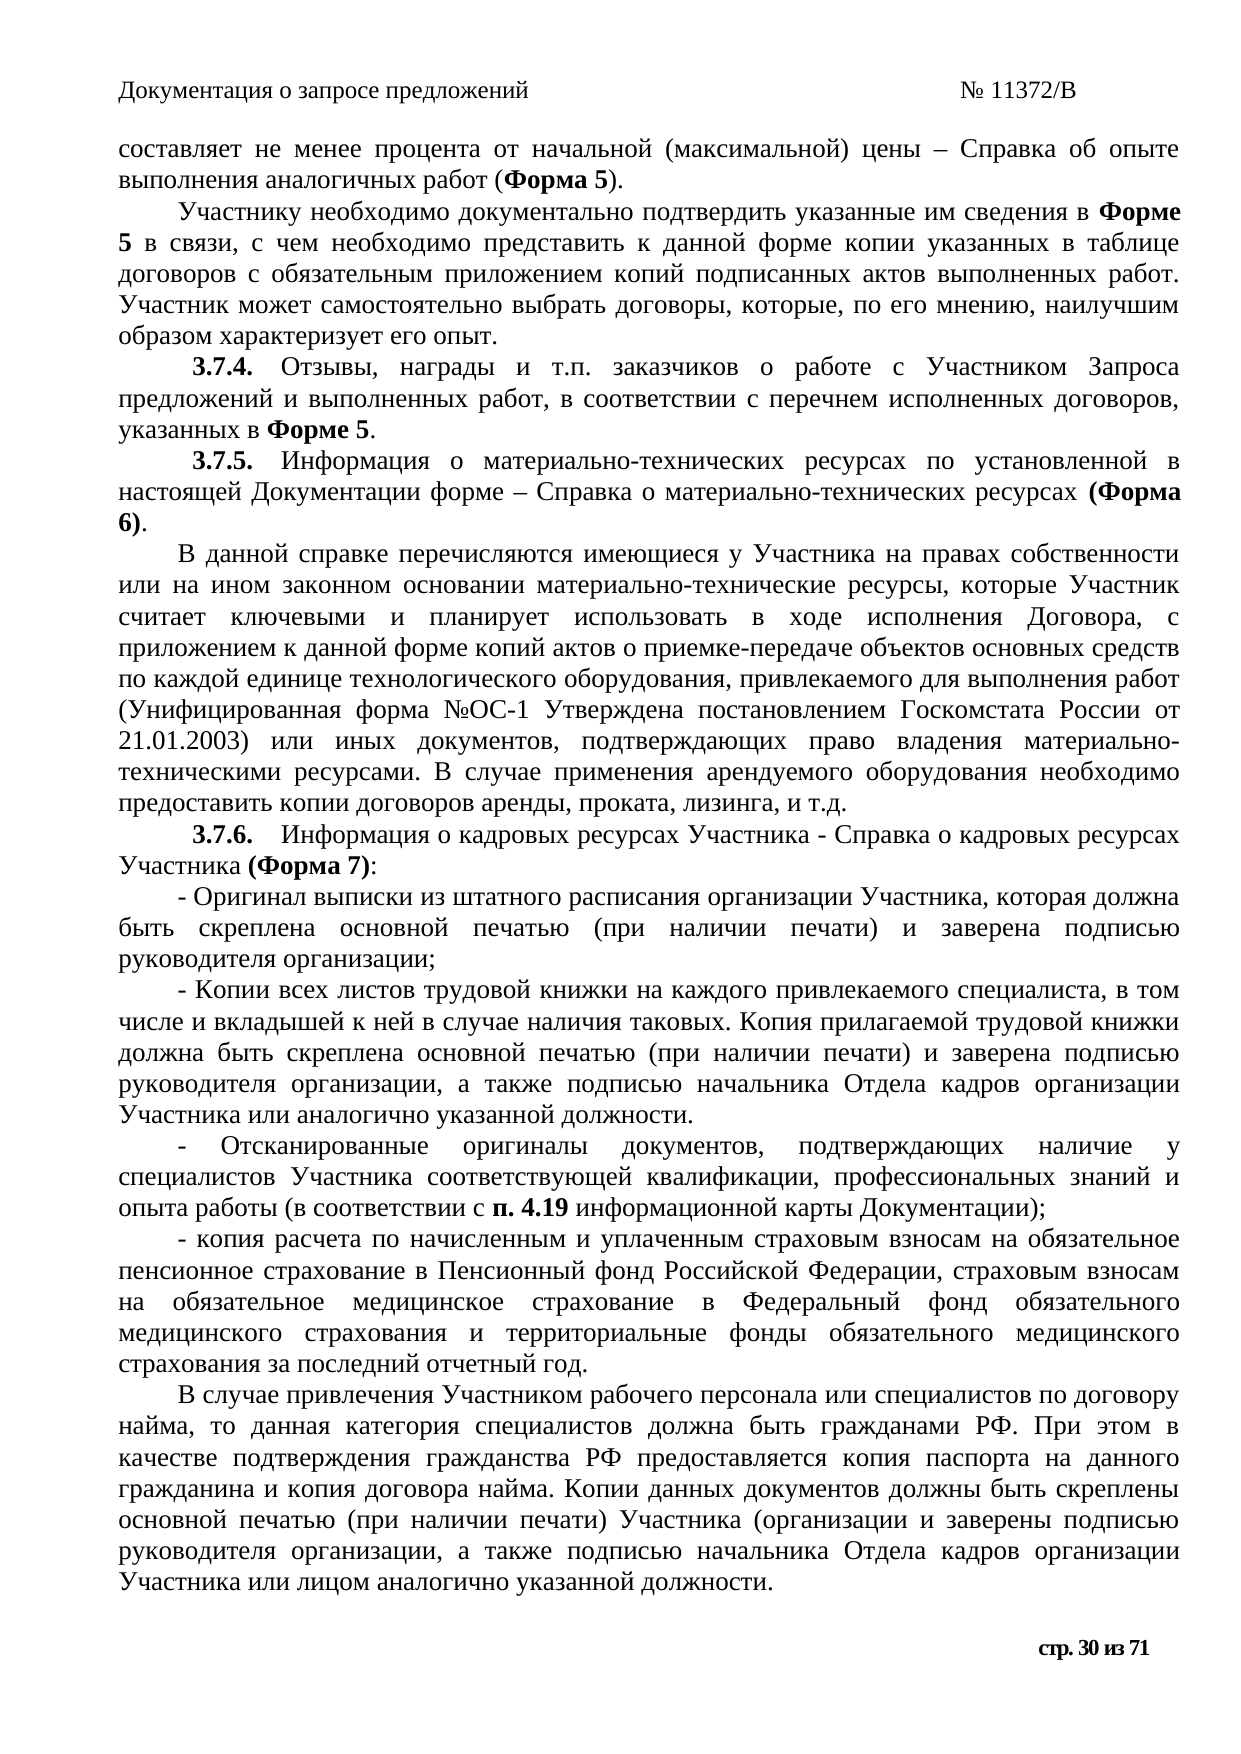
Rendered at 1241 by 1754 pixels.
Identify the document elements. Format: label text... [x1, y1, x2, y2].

list - копия расчета по начисленным и уплаченным страховым взносам на обязательное пенсионное страхование в Пенсионный фонд Российской Федерации, страховым взносам на обязательное медицинское страхование в Федеральный фонд обязательного медицинского страхования и территориальные фонды обязательного медицинского страхования за последний отчетный год. [118, 1223, 1181, 1378]
list Участнику необходимо документально подтвердить указанные им сведения в Форме 5 в связи, с чем необходимо представить к данной форме копии указанных в таблице договоров с обязательным приложением копий подписанных актов выполненных работ. Участник может самостоятельно выбрать договоры, которые, по его мнению, наилучшим образом характеризует его опыт. [118, 195, 1181, 351]
list В данной справке перечисляются имеющиеся у Участника на правах собственности или на ином законном основании материально-технические ресурсы, которые Участник считает ключевыми и планирует использовать в ходе исполнения Договора, с приложением к данной форме копий актов о приемке-передаче объектов основных средств по каждой единице технологического оборудования, привлекаемого для выполнения работ (Унифицированная форма №ОС-1 Утверждена постановлением Госкомстата России от 21.01.2003) или иных документов, подтверждающих право владения материально-техническими ресурсами. В случае применения арендуемого оборудования необходимо предоставить копии договоров аренды, проката, лизинга, и т.д. [118, 537, 1181, 818]
list - Оригинал выписки из штатного расписания организации Участника, которая должна быть скреплена основной печатью (при наличии печати) и заверена подписью руководителя организации; [118, 880, 1181, 973]
text Отзывы, награды и т.п. заказчиков о работе с Участником Запроса предложений и выполненных работ, в соответствии с перечнем исполненных договоров, указанных в Форме 5. [118, 351, 1181, 444]
list - Копии всех листов трудовой книжки на каждого привлекаемого специалиста, в том числе и вкладышей к ней в случае наличия таковых. Копия прилагаемой трудовой книжки должна быть скреплена основной печатью (при наличии печати) и заверена подписью руководителя организации, а также подписью начальника Отдела кадров организации Участника или аналогично указанной должности. [118, 973, 1181, 1129]
text Информация о кадровых ресурсах Участника - Справка о кадровых ресурсах Участника (Форма 7): [118, 818, 1181, 880]
text Информация о материально-технических ресурсах по установленной в настоящей Документации форме – Справка о материально-технических ресурсах (Форма 6). [118, 444, 1181, 537]
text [118, 132, 1181, 195]
list - Отсканированные оригиналы документов, подтверждающих наличие у специалистов Участника соответствующей квалификации, профессиональных знаний и опыта работы (в соответствии с п. 4.19 информационной карты Документации); [118, 1129, 1181, 1223]
list В случае привлечения Участником рабочего персонала или специалистов по договору найма, то данная категория специалистов должна быть гражданами РФ. При этом в качестве подтверждения гражданства РФ предоставляется копия паспорта на данного гражданина и копия договора найма. Копии данных документов должны быть скреплены основной печатью (при наличии печати) Участника (организации и заверены подписью руководителя организации, а также подписью начальника Отдела кадров организации Участника или лицом аналогично указанной должности. [118, 1378, 1181, 1596]
